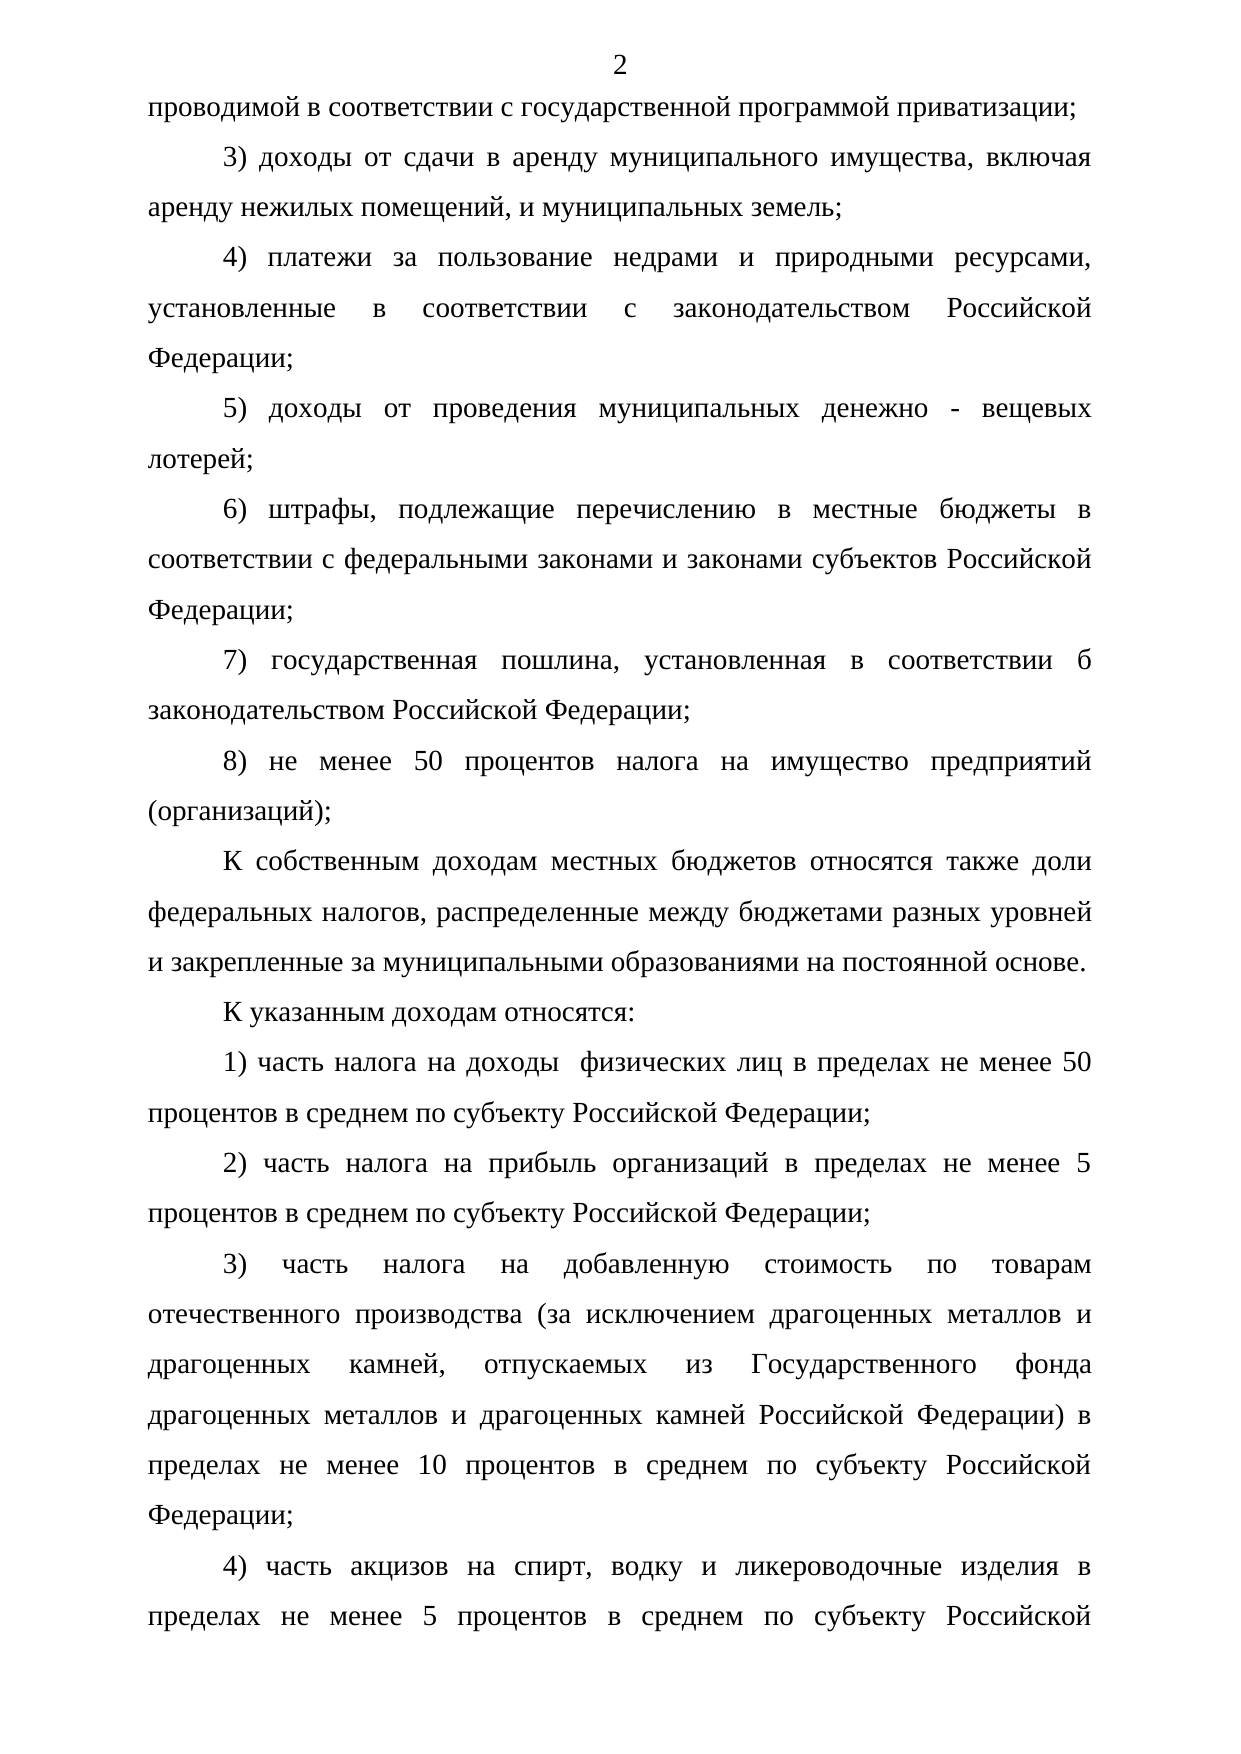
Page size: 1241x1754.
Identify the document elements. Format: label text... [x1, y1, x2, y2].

text 7) государственная пошлина, установленная в соответствии б законодательством Российской Федерации; [148, 642, 1092, 726]
text 3) доходы от сдачи в аренду муниципального имущества, включая аренду нежилых помещений, и муниципальных земель; [148, 139, 1092, 223]
text 4) платежи за пользование недрами и природными ресурсами, установленные в соответствии с законодательством Российской Федерации; [148, 239, 1092, 374]
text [148, 1548, 1092, 1632]
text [148, 89, 1092, 122]
text 5) доходы от проведения муниципальных денежно - вещевых лотерей; [148, 391, 1092, 474]
text К собственным доходам местных бюджетов относятся также доли федеральных налогов, распределенные между бюджетами разных уровней и закрепленные за муниципальными образованиями на постоянной основе. [148, 843, 1092, 977]
text 3) часть налога на добавленную стоимость по товарам отечественного производства (за исключением драгоценных металлов и драгоценных камней, отпускаемых из Государственного фонда драгоценных металлов и драгоценных камней Российской Федерации) в пределах не менее 10 процентов в среднем по субъекту Российской Федерации; [148, 1246, 1092, 1531]
text 6) штрафы, подлежащие перечислению в местные бюджеты в соответствии с федеральными законами и законами субъектов Российской Федерации; [148, 491, 1092, 625]
text 1) часть налога на доходы физических лиц в пределах не менее 50 процентов в среднем по субъекту Российской Федерации; [148, 1044, 1092, 1128]
text К указанным доходам относятся: [148, 994, 1092, 1028]
text 8) не менее 50 процентов налога на имущество предприятий (организаций); [148, 743, 1092, 827]
text 2) часть налога на прибыль организаций в пределах не менее 5 процентов в среднем по субъекту Российской Федерации; [148, 1145, 1092, 1229]
